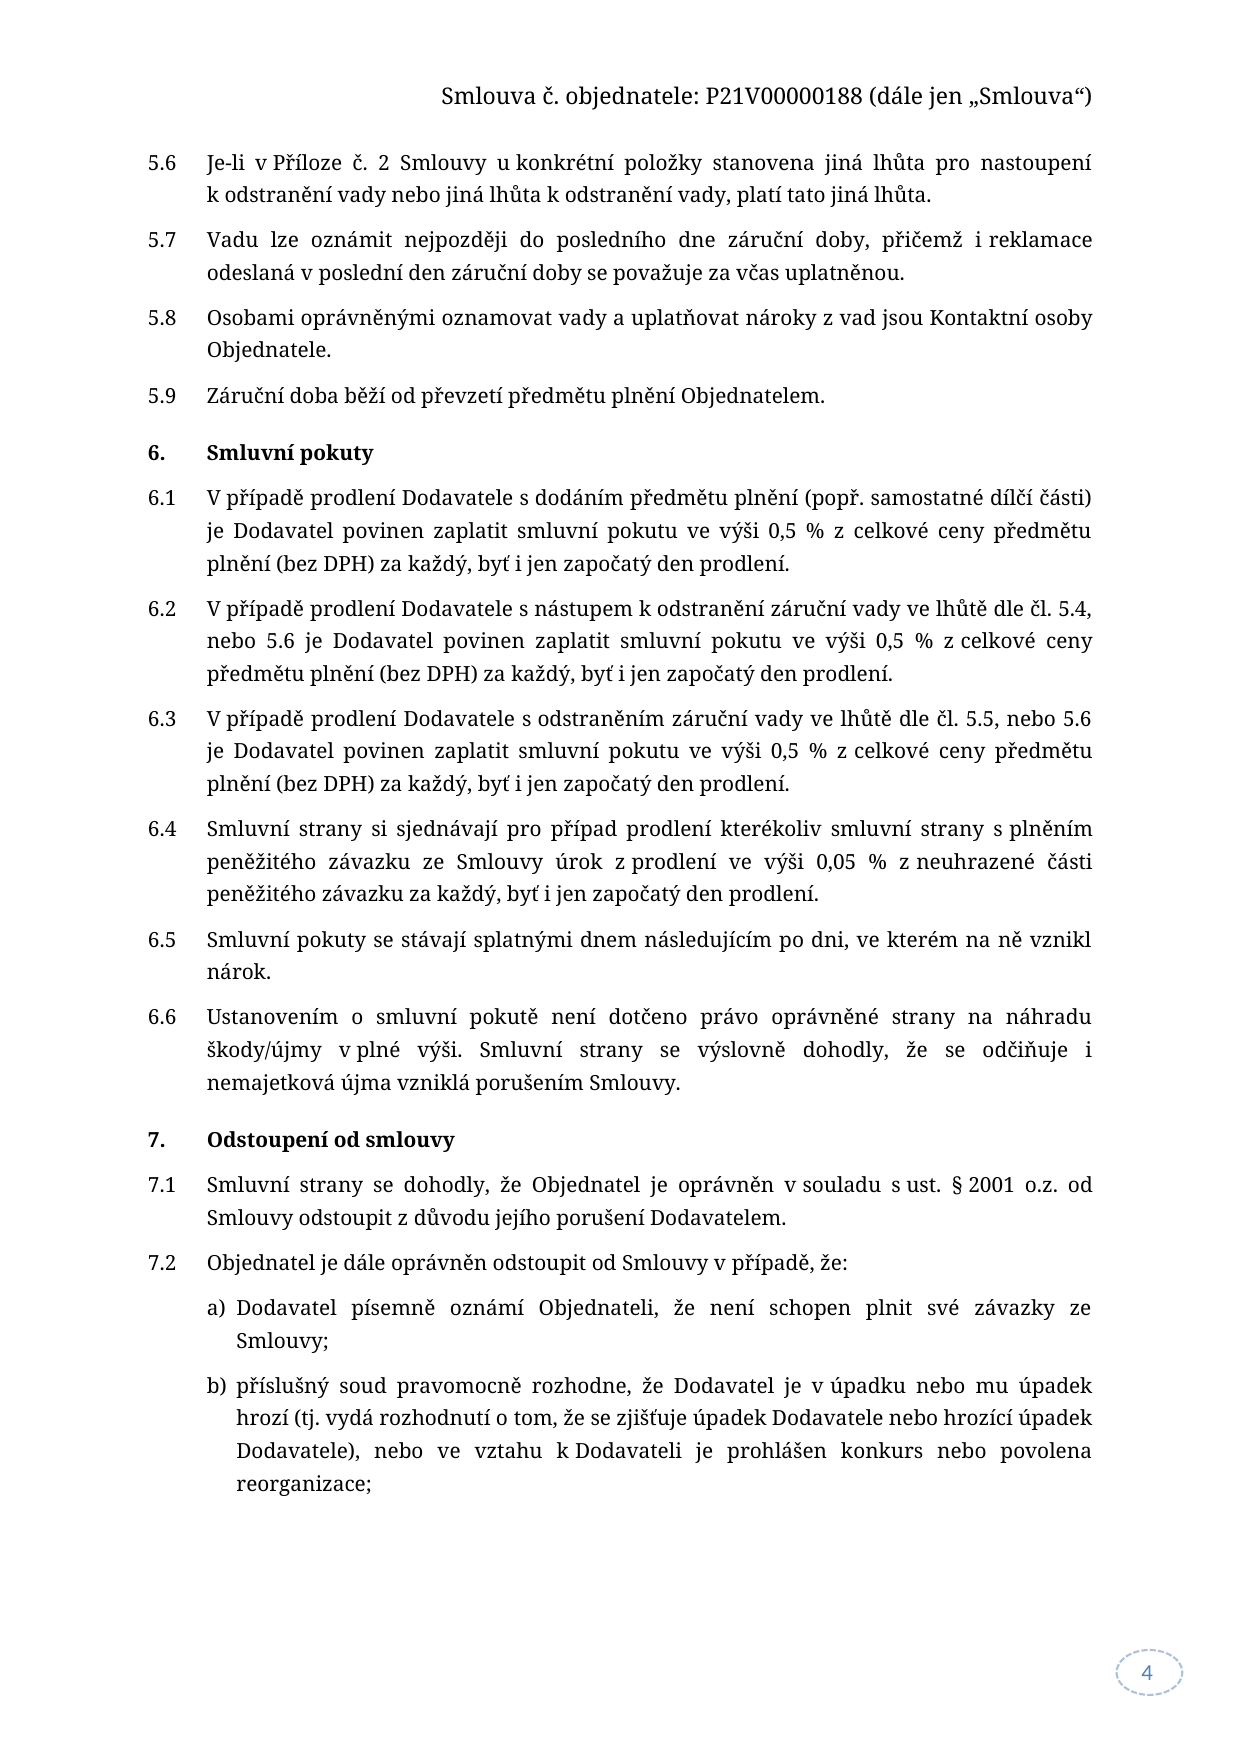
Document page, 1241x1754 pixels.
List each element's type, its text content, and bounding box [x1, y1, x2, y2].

list Dodavatel písemně oznámí Objednateli, že není schopen plnit své závazky ze Smlouvy; [207, 1293, 1093, 1354]
list Záruční doba běží od převzetí předmětu plnění Objednatelem. [148, 381, 1093, 409]
list Je-li v Příloze č. 2 Smlouvy u konkrétní položky stanovena jiná lhůta pro nastoupení k odstranění vady nebo jiná lhůta k odstranění vady, platí tato jiná lhůta. [148, 148, 1093, 209]
list Objednatel je dále oprávněn odstoupit od Smlouvy v případě, že: [148, 1248, 1093, 1276]
list Vadu lze oznámit nejpozději do posledního dne záruční doby, přičemž i reklamace odeslaná v poslední den záruční doby se považuje za včas uplatněnou. [148, 225, 1093, 286]
list Smluvní strany se dohodly, že Objednatel je oprávněn v souladu s ust. § 2001 o.z. od Smlouvy odstoupit z důvodu jejího porušení Dodavatelem. [148, 1170, 1093, 1231]
list Ustanovením o smluvní pokutě není dotčeno právo oprávněné strany na náhradu škody/újmy v plné výši. Smluvní strany se výslovně dohodly, že se odčiňuje i nemajetková újma vzniklá porušením Smlouvy. [148, 1002, 1093, 1096]
list V případě prodlení Dodavatele s odstraněním záruční vady ve lhůtě dle čl. 5.5, nebo 5.6 je Dodavatel povinen zaplatit smluvní pokutu ve výši 0,5 % z celkové ceny předmětu plnění (bez DPH) za každý, byť i jen započatý den prodlení. [148, 704, 1093, 798]
list V případě prodlení Dodavatele s nástupem k odstranění záruční vady ve lhůtě dle čl. 5.4, nebo 5.6 je Dodavatel povinen zaplatit smluvní pokutu ve výši 0,5 % z celkové ceny předmětu plnění (bez DPH) za každý, byť i jen započatý den prodlení. [148, 594, 1093, 687]
list Smluvní strany si sjednávají pro případ prodlení kterékoliv smluvní strany s plněním peněžitého závazku ze Smlouvy úrok z prodlení ve výši 0,05 % z neuhrazené části peněžitého závazku za každý, byť i jen započatý den prodlení. [148, 814, 1093, 908]
list Osobami oprávněnými oznamovat vady a uplatňovat nároky z vad jsou Kontaktní osoby Objednatele. [148, 303, 1093, 364]
list Smluvní pokuty [148, 438, 1093, 467]
list Odstoupení od smlouvy [148, 1125, 1093, 1154]
list příslušný soud pravomocně rozhodne, že Dodavatel je v úpadku nebo mu úpadek hrozí (tj. vydá rozhodnutí o tom, že se zjišťuje úpadek Dodavatele nebo hrozící úpadek Dodavatele), nebo ve vztahu k Dodavateli je prohlášen konkurs nebo povolena reorganizace; [207, 1371, 1093, 1497]
list Smluvní pokuty se stávají splatnými dnem následujícím po dni, ve kterém na ně vznikl nárok. [148, 925, 1093, 986]
list V případě prodlení Dodavatele s dodáním předmětu plnění (popř. samostatné dílčí části) je Dodavatel povinen zaplatit smluvní pokutu ve výši 0,5 % z celkové ceny předmětu plnění (bez DPH) za každý, byť i jen započatý den prodlení. [148, 483, 1093, 577]
